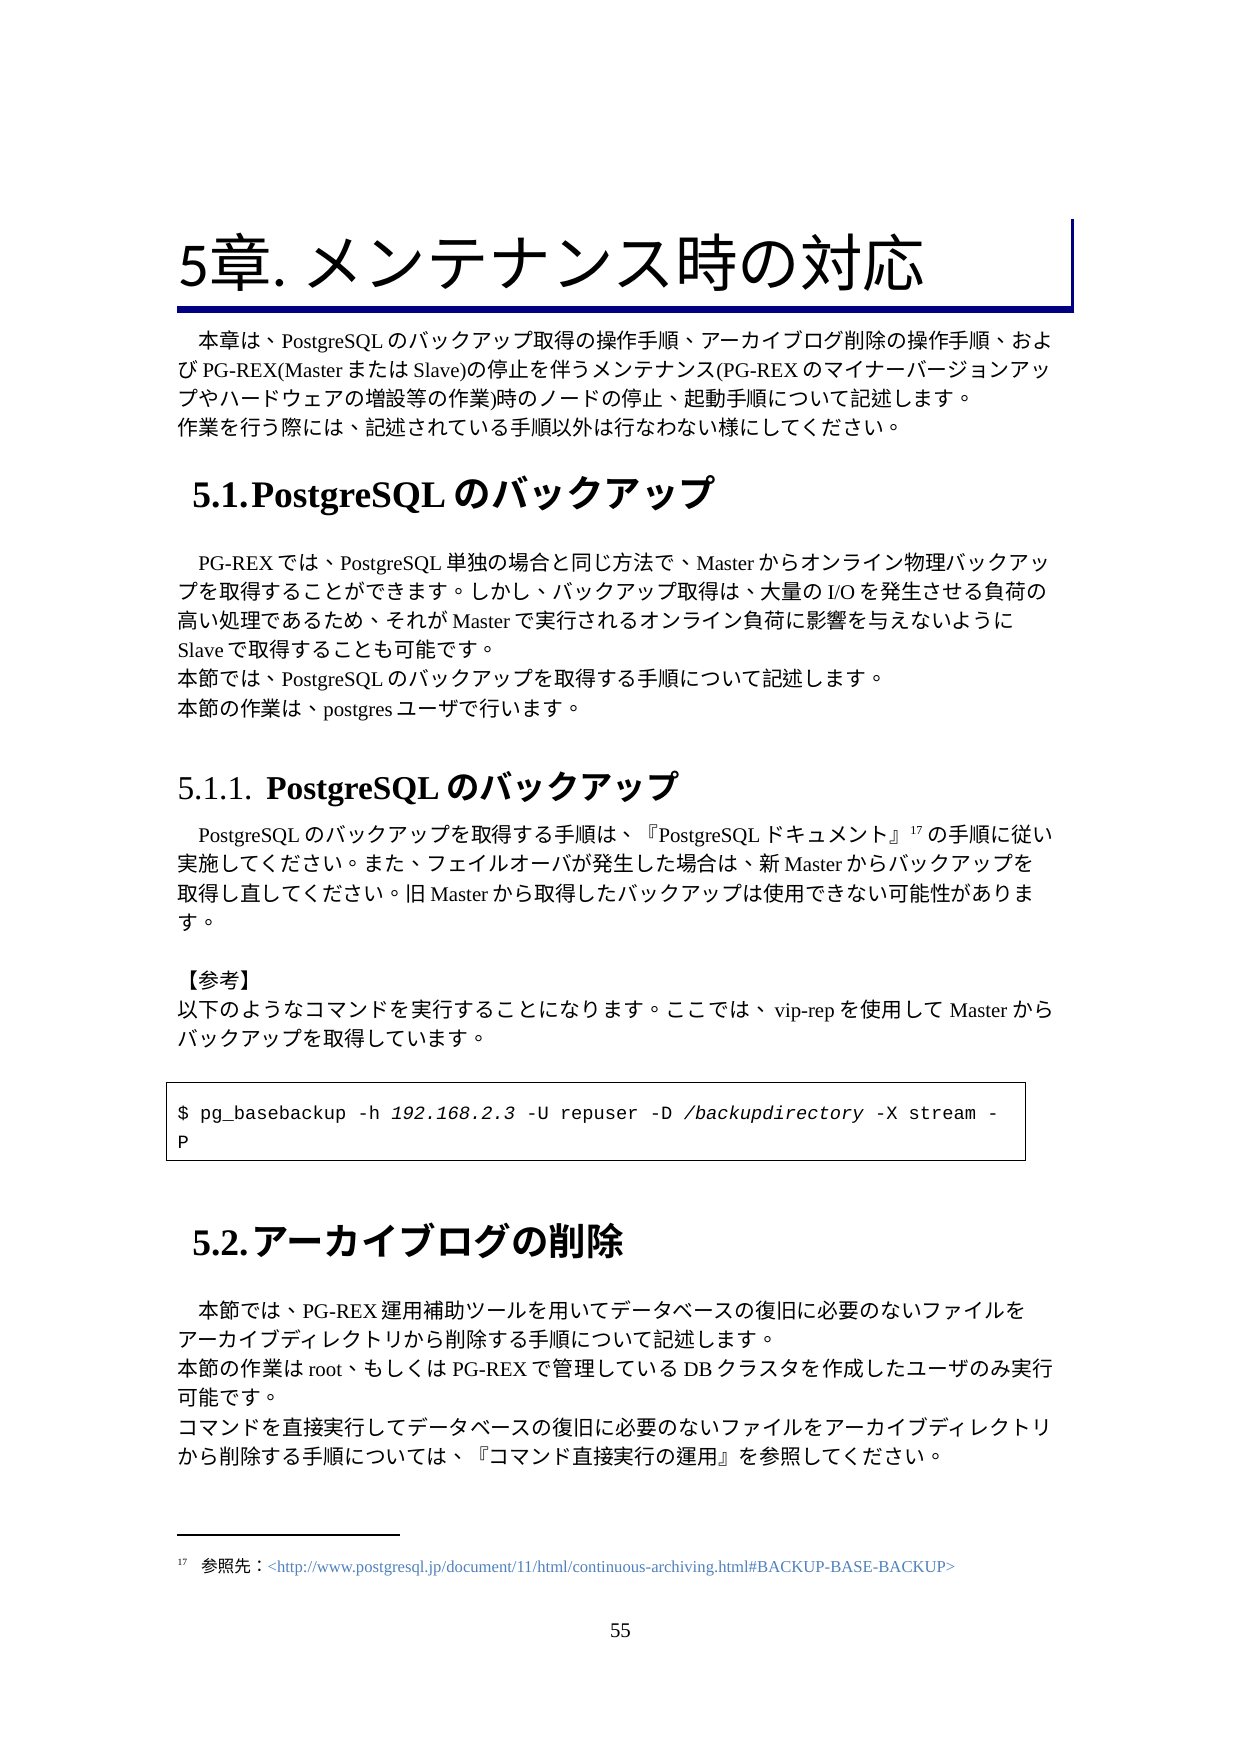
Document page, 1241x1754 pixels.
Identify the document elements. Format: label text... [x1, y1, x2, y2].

subtitle アーカイブログの削除 [192, 1215, 1063, 1266]
text PG-REXでは、PostgreSQL単独の場合と同じ方法で、Masterからオンライン物理バックアップを取得することができます。しかし、バックアップ取得は、大量のI/Oを発生させる負荷の高い処理であるため、それがMasterで実行されるオンライン負荷に影響を与えないようにSlaveで取得することも可能です。 [177, 547, 1054, 664]
text PostgreSQLのバックアップを取得する手順は、『PostgreSQLドキュメント』 の手順に従い実施してください。また、フェイルオーバが発生した場合は、新Masterからバックアップを取得し直してください。旧Masterから取得したバックアップは使用できない可能性があります。 [177, 819, 1054, 936]
text 【参考】 [177, 965, 1054, 994]
text 作業を行う際には、記述されている手順以外は行なわない様にしてください。 [177, 413, 1054, 442]
text 本節の作業はroot、もしくはPG-REXで管理しているDBクラスタを作成したユーザのみ実行可能です。 [177, 1354, 1054, 1412]
table_header $ pg_basebackup -h 192.168.2.3 -U repuser -D /backupdirectory -X stream -P [167, 1083, 1025, 1160]
subtitle PostgreSQLのバックアップ [177, 764, 1063, 809]
text 本節では、PG-REX運用補助ツールを用いてデータベースの復旧に必要のないファイルをアーカイブディレクトリから削除する手順について記述します。 [177, 1295, 1054, 1354]
subtitle メンテナンス時の対応 [177, 219, 1071, 306]
text コマンドを直接実行してデータベースの復旧に必要のないファイルをアーカイブディレクトリから削除する手順については、『コマンド直接実行の運用』を参照してください。 [177, 1412, 1054, 1470]
subtitle PostgreSQLのバックアップ [192, 467, 1063, 518]
text 本章は、PostgreSQLのバックアップ取得の操作手順、アーカイブログ削除の操作手順、およびPG-REX(MasterまたはSlave)の停止を伴うメンテナンス(PG-REXのマイナーバージョンアップやハードウェアの増設等の作業)時のノードの停止、起動手順について記述します。 [177, 325, 1054, 413]
text 以下のようなコマンドを実行することになります。ここでは、vip-repを使用してMasterからバックアップを取得しています。 [177, 994, 1054, 1053]
text 本節では、PostgreSQLのバックアップを取得する手順について記述します。 [177, 664, 1054, 693]
text 本節の作業は、postgresユーザで行います。 [177, 693, 1054, 722]
